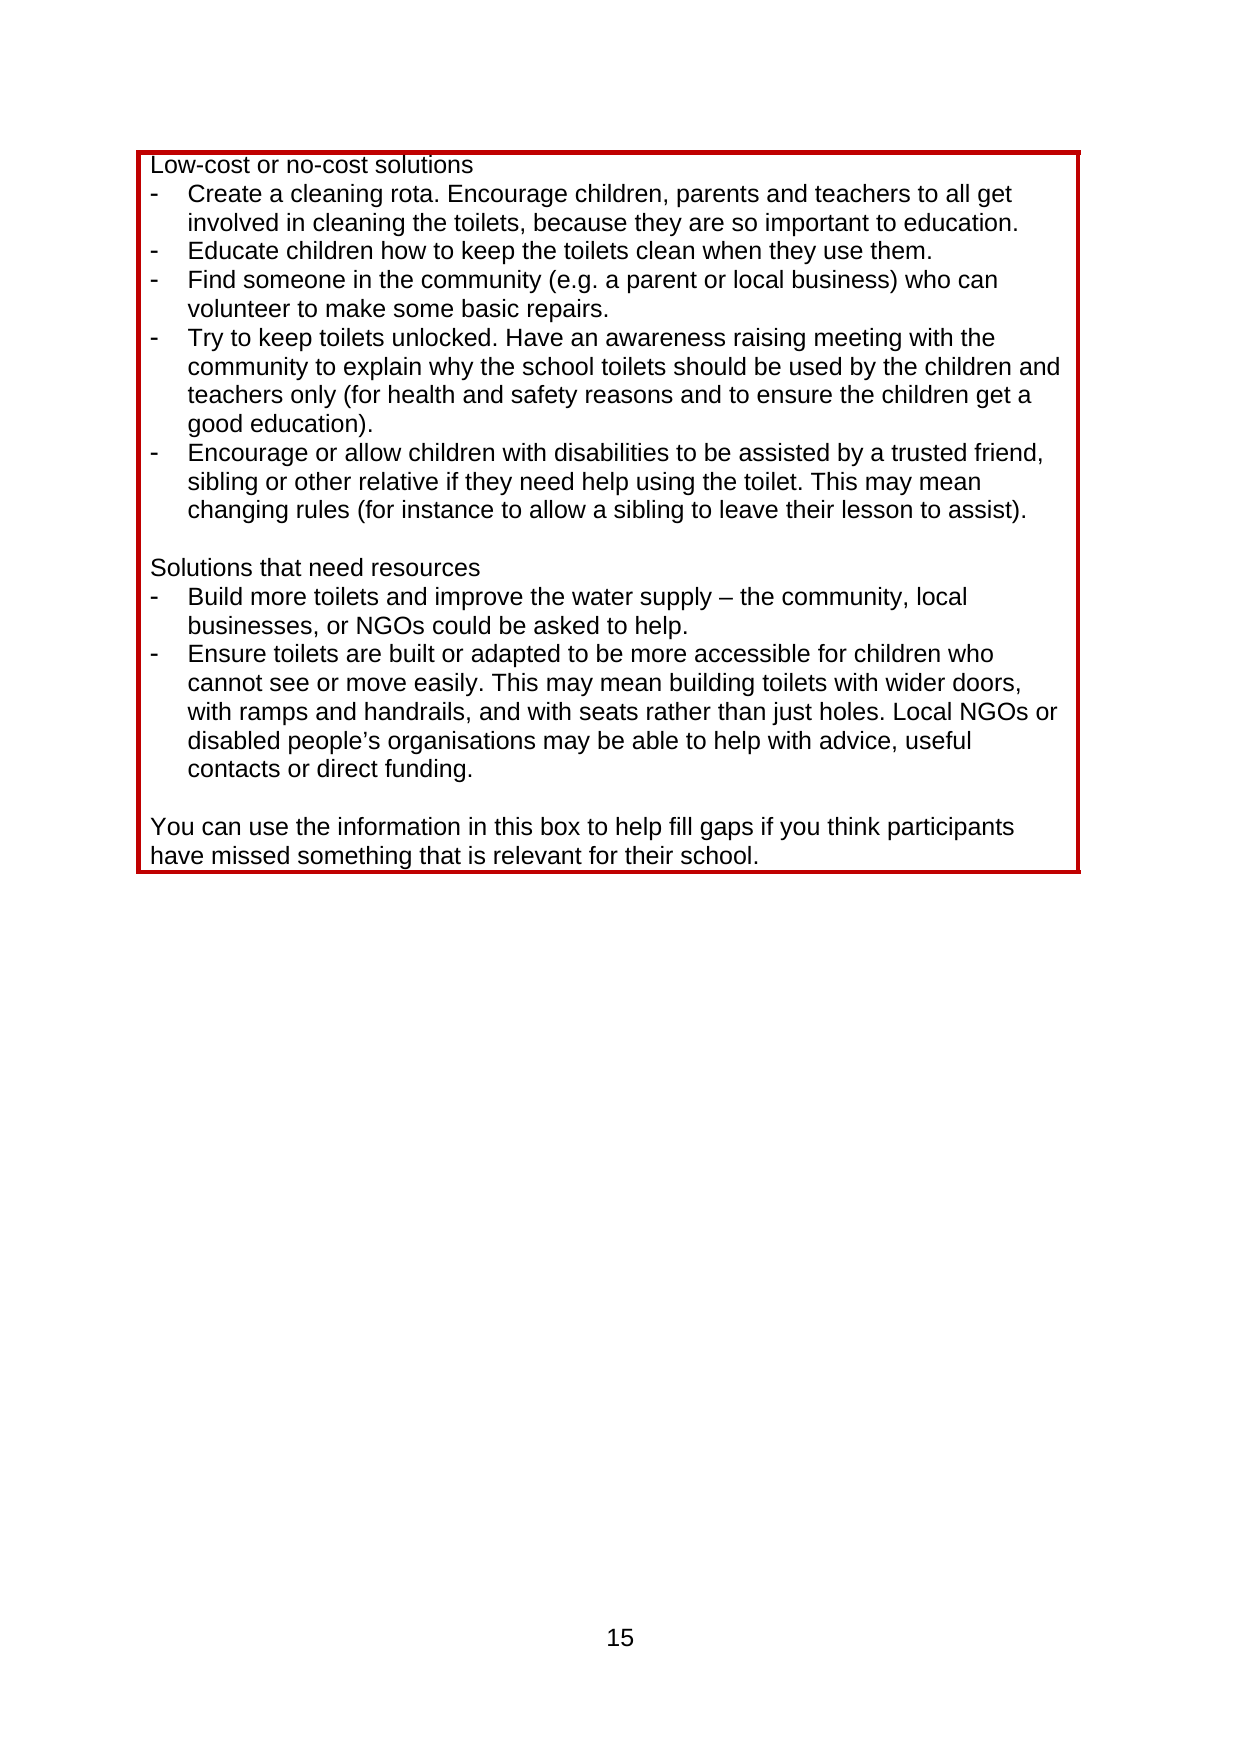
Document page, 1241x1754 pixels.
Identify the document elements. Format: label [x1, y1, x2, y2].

table_cell [141, 155, 1076, 869]
